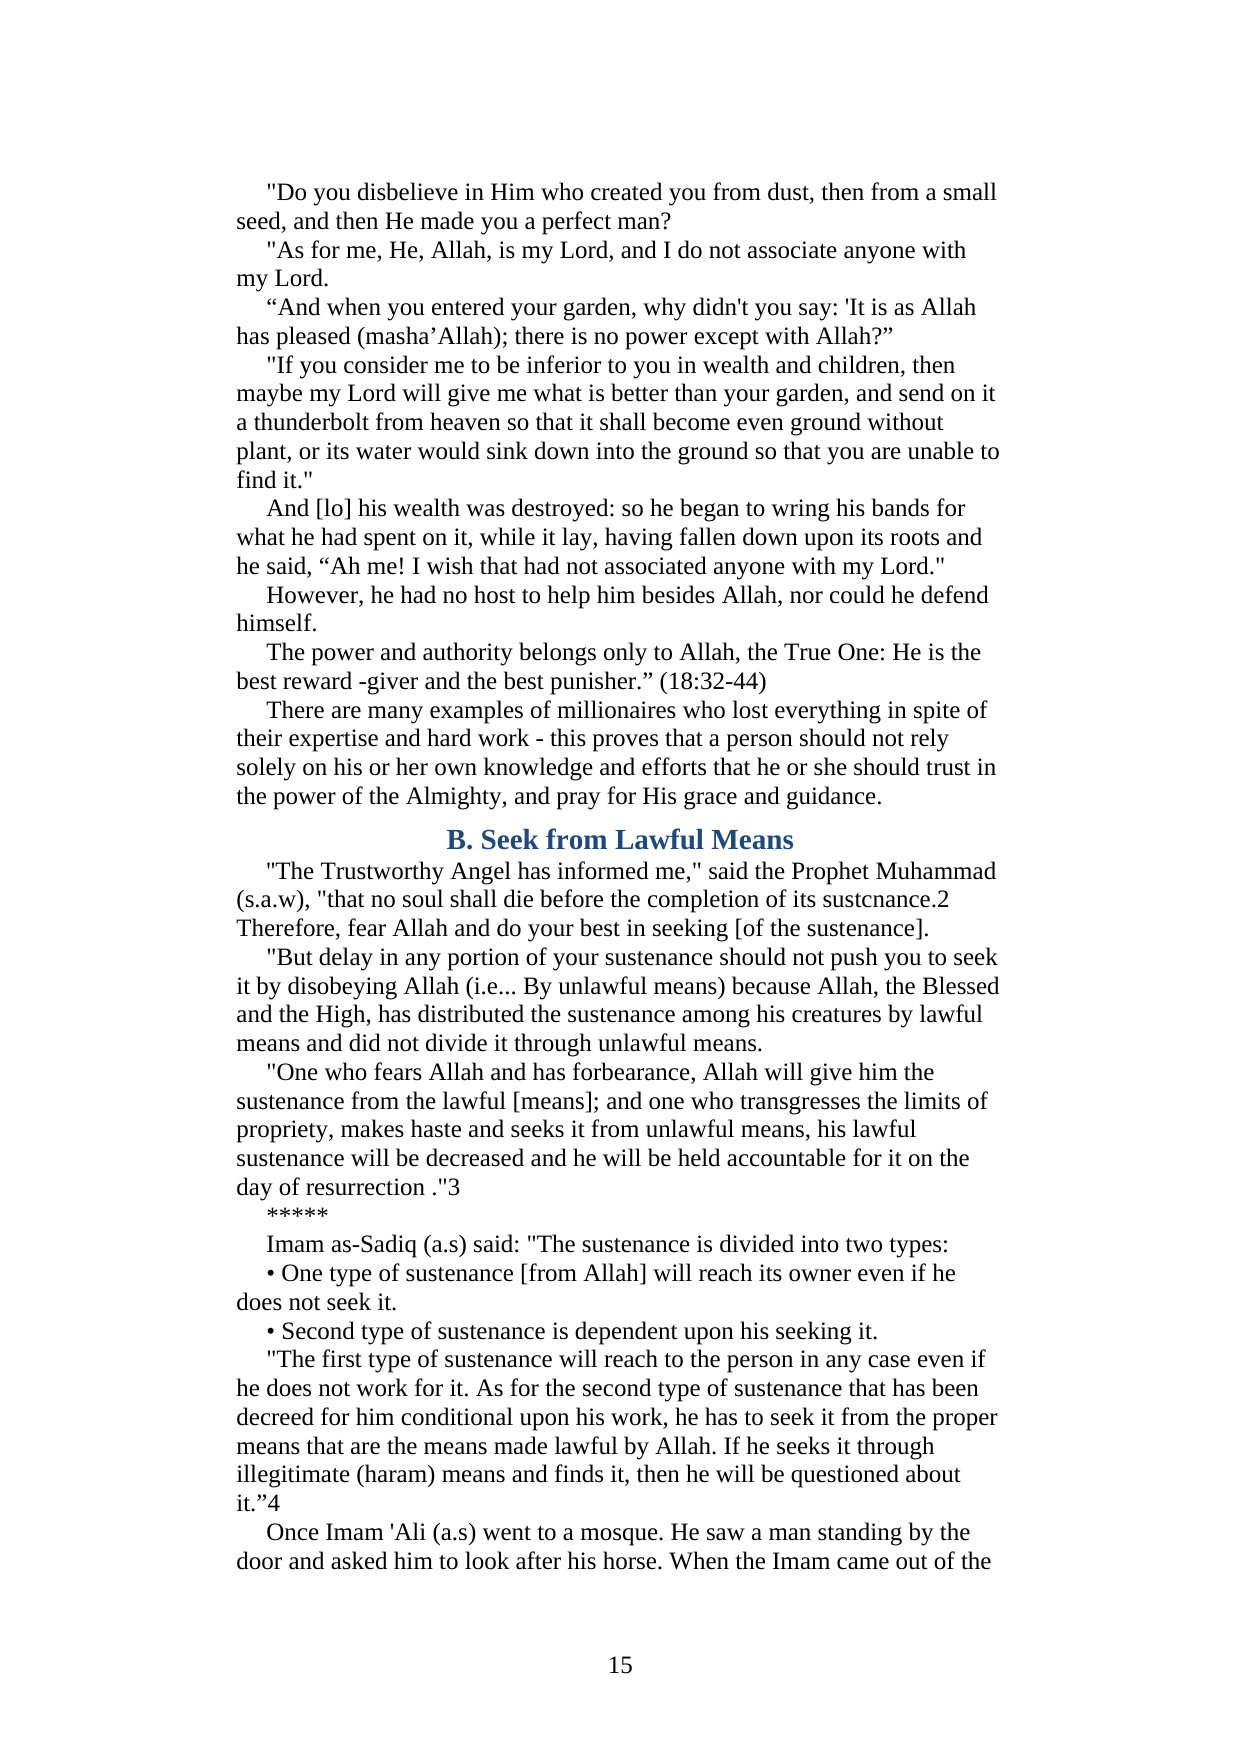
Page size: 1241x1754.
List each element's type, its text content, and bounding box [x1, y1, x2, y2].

text • One type of sustenance [from Allah] will reach its owner even if he does not seek it. [236, 1258, 1004, 1316]
text “And when you entered your garden, why didn't you say: 'It is as Allah has pleased (masha’Allah); there is no power except with Allah?” [236, 292, 1004, 350]
subtitle B. Seek from Lawful Means [236, 822, 1004, 856]
text And [lo] his wealth was destroyed: so he began to wring his bands for what he had spent on it, while it lay, having fallen down upon its roots and he said, “Ah me! I wish that had not associated anyone with my Lord." [236, 493, 1004, 580]
text Imam as-Sadiq (a.s) said: "The sustenance is divided into two types: [236, 1229, 1004, 1258]
text However, he had no host to help him besides Allah, nor could he defend himself. [236, 580, 1004, 637]
text There are many examples of millionaires who lost everything in spite of their expertise and hard work - this proves that a person should not rely solely on his or her own knowledge and efforts that he or she should trust in the power of the Almighty, and pray for His grace and guidance. [236, 695, 1004, 810]
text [236, 1517, 1004, 1574]
text ''The Trustworthy Angel has informed me," said the Prophet Muhammad (s.a.w), "that no soul shall die before the completion of its sustcnance.2 Therefore, fear Allah and do your best in seeking [of the sustenance]. [236, 856, 1004, 942]
text "The first type of sustenance will reach to the person in any case even if he does not work for it. As for the second type of sustenance that has been decreed for him conditional upon his work, he has to seek it from the proper means that are the means made lawful by Allah. If he seeks it through illegitimate (haram) means and finds it, then he will be questioned about it.”4 [236, 1344, 1004, 1517]
text "Do you disbelieve in Him who created you from dust, then from a small seed, and then He made you a perfect man? [236, 177, 1004, 235]
text "If you consider me to be inferior to you in wealth and children, then maybe my Lord will give me what is better than your garden, and send on it a thunderbolt from heaven so that it shall become even ground without plant, or its water would sink down into the ground so that you are unable to find it." [236, 350, 1004, 493]
text "As for me, He, Allah, is my Lord, and I do not associate anyone with my Lord. [236, 235, 1004, 292]
text "One who fears Allah and has forbearance, Allah will give him the sustenance from the lawful [means]; and one who transgresses the limits of propriety, makes haste and seeks it from unlawful means, his lawful sustenance will be decreased and he will be held accountable for it on the day of resurrection ."3 [236, 1057, 1004, 1201]
text The power and authority belongs only to Allah, the True One: He is the best reward -giver and the best punisher.” (18:32-44) [236, 637, 1004, 695]
text "But delay in any portion of your sustenance should not push you to seek it by disobeying Allah (i.e... By unlawful means) because Allah, the Blessed and the High, has distributed the sustenance among his creatures by lawful means and did not divide it through unlawful means. [236, 942, 1004, 1057]
text ***** [236, 1201, 1004, 1229]
text • Second type of sustenance is dependent upon his seeking it. [236, 1316, 1004, 1344]
